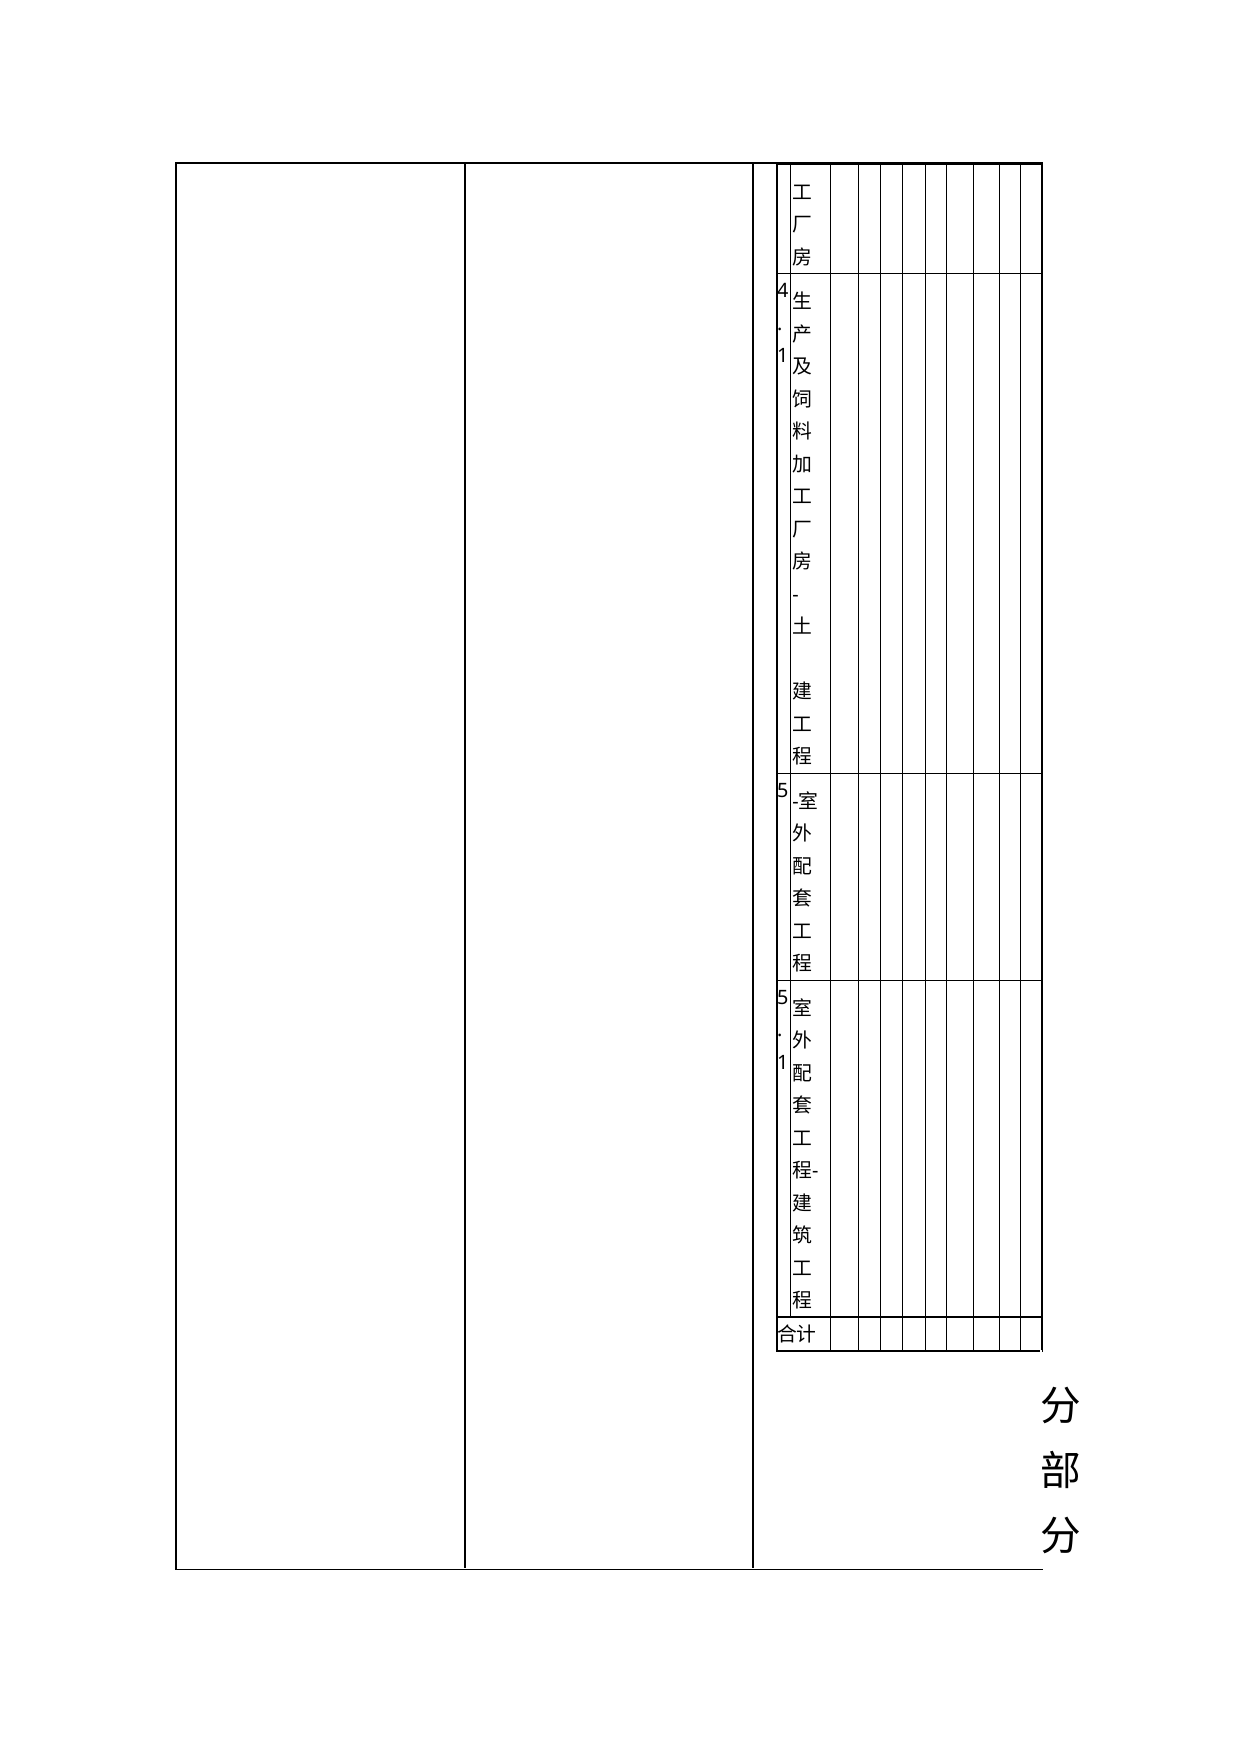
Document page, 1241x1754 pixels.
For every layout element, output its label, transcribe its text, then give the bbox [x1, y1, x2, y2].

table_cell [754, 164, 1041, 1568]
table_cell 1 [177, 164, 464, 1568]
table_cell [466, 164, 752, 1568]
